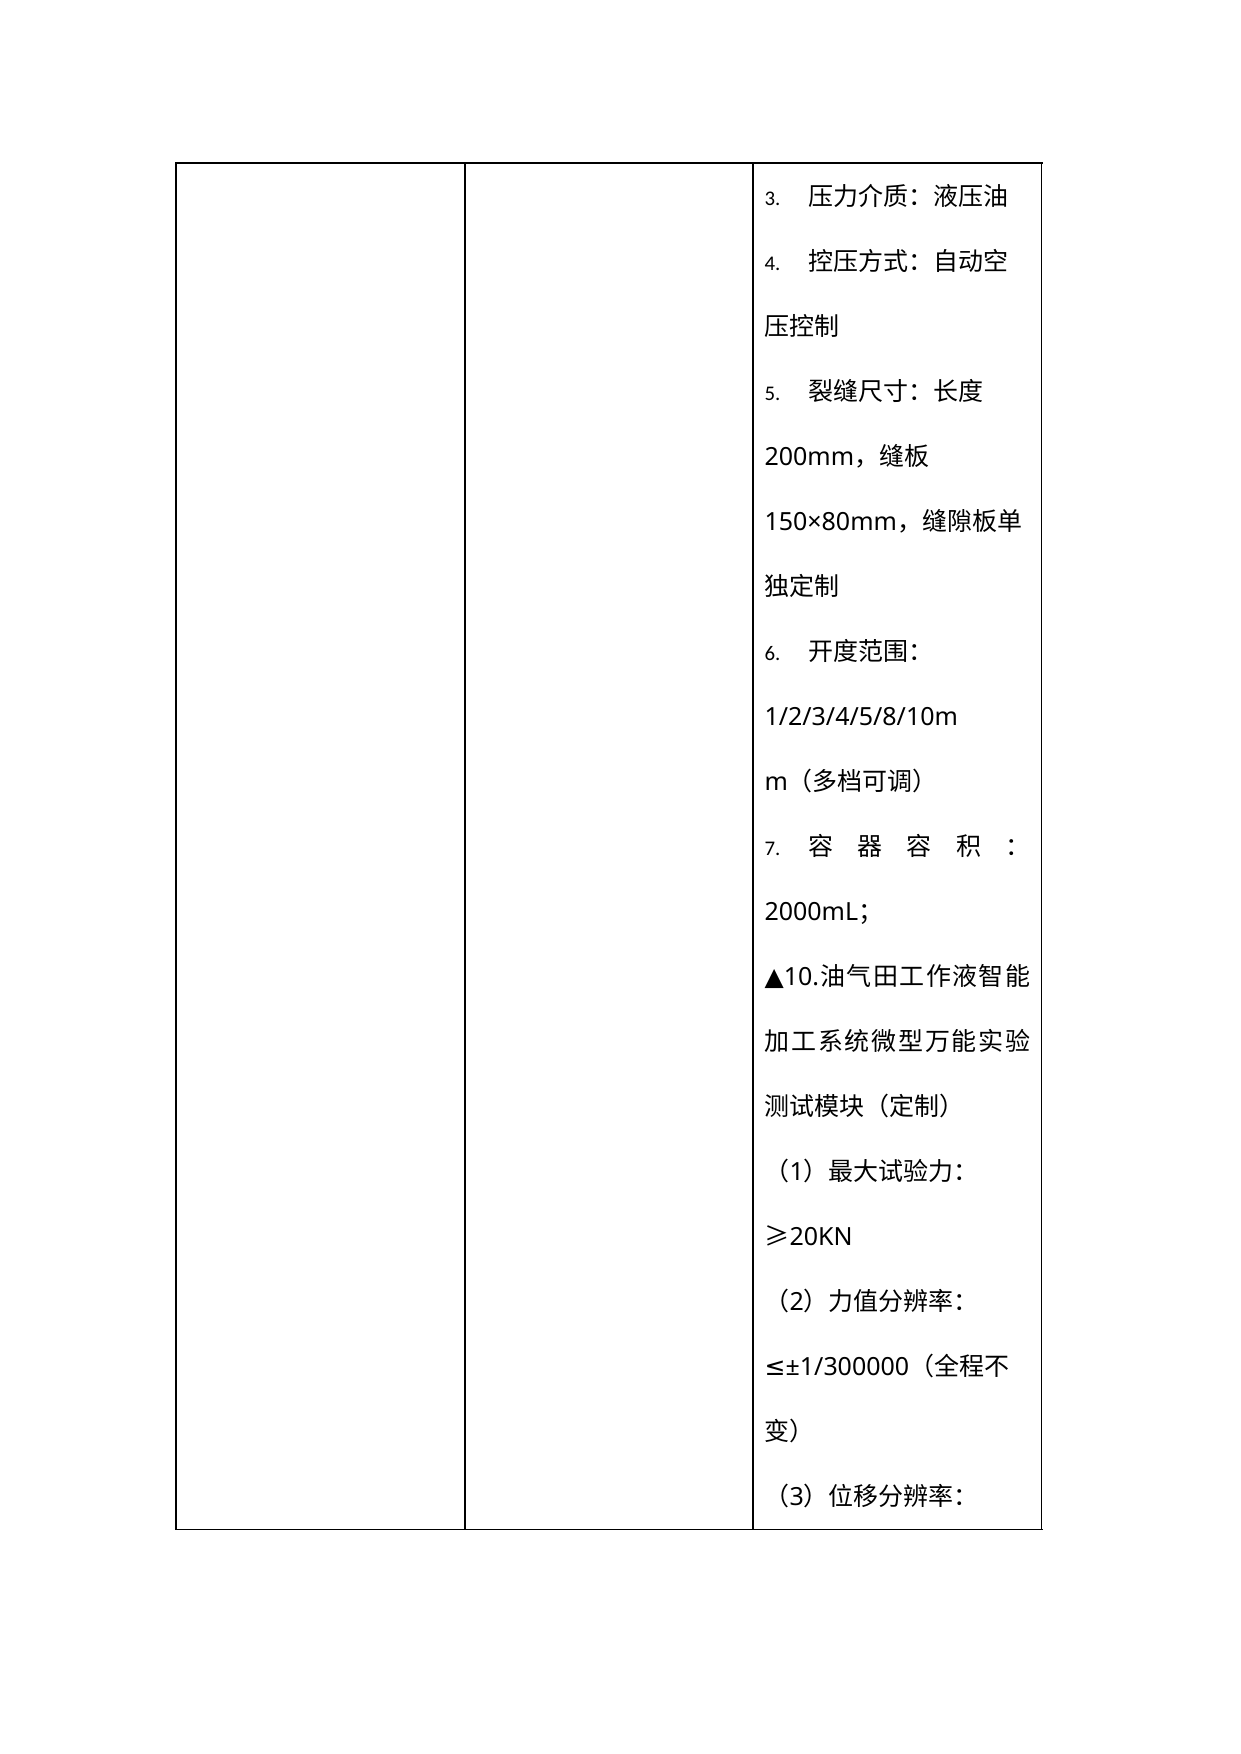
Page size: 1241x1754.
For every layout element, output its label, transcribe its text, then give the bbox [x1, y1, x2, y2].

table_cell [754, 164, 1041, 1528]
table_cell [466, 164, 752, 1528]
table_cell 1 [177, 164, 464, 1528]
